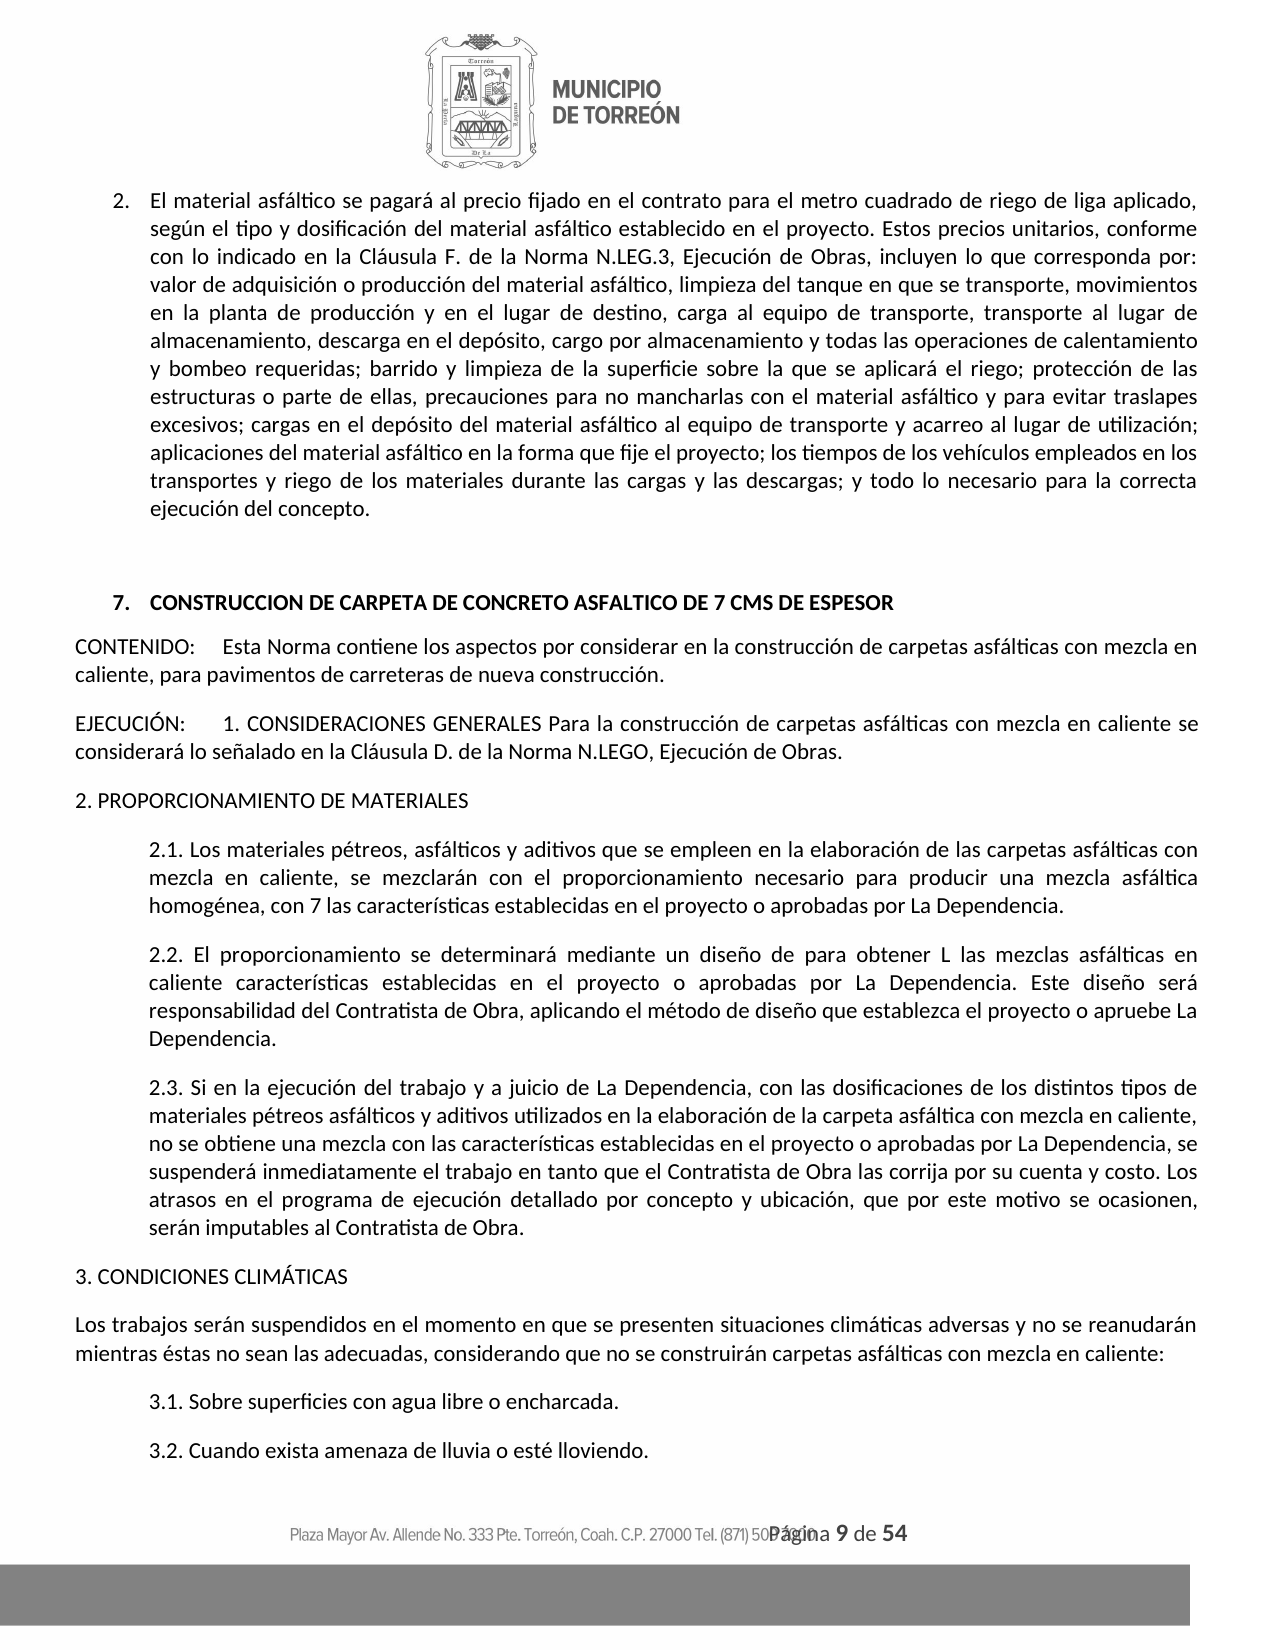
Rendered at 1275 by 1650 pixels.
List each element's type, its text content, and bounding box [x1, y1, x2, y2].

text 2.1. Los materiales pétreos, asfálticos y aditivos que se empleen en la elaboración de las carpetas asfálticas con mezcla en caliente, se mezclarán con el proporcionamiento necesario para producir una mezcla asfáltica homogénea, con 7 las características establecidas en el proyecto o aprobadas por La Dependencia. [149, 835, 1200, 919]
text 2.3. Si en la ejecución del trabajo y a juicio de La Dependencia, con las dosificaciones de los distintos tipos de materiales pétreos asfálticos y aditivos utilizados en la elaboración de la carpeta asfáltica con mezcla en caliente, no se obtiene una mezcla con las características establecidas en el proyecto o aprobadas por La Dependencia, se suspenderá inmediatamente el trabajo en tanto que el Contratista de Obra las corrija por su cuenta y costo. Los atrasos en el programa de ejecución detallado por concepto y ubicación, que por este motivo se ocasionen, serán imputables al Contratista de Obra. [149, 1073, 1200, 1241]
picture [0, 0, 1190, 1650]
text Los trabajos serán suspendidos en el momento en que se presenten situaciones climáticas adversas y no se reanudarán mientras éstas no sean las adecuadas, considerando que no se construirán carpetas asfálticas con mezcla en caliente: [75, 1311, 1200, 1367]
text 3.1. Sobre superficies con agua libre o encharcada. [149, 1387, 1200, 1416]
text EJECUCIÓN: 1. CONSIDERACIONES GENERALES Para la construcción de carpetas asfálticas con mezcla en caliente se considerará lo señalado en la Cláusula D. de la Norma N.LEGO, Ejecución de Obras. [75, 709, 1200, 765]
text 2.2. El proporcionamiento se determinará mediante un diseño de para obtener L las mezclas asfálticas en caliente características establecidas en el proyecto o aprobadas por La Dependencia. Este diseño será responsabilidad del Contratista de Obra, aplicando el método de diseño que establezca el proyecto o apruebe La Dependencia. [149, 940, 1200, 1052]
text 3. CONDICIONES CLIMÁTICAS [75, 1262, 1200, 1290]
list CONSTRUCCION DE CARPETA DE CONCRETO ASFALTICO DE 7 CMS DE ESPESOR [112, 588, 1200, 616]
text 3.2. Cuando exista amenaza de lluvia o esté lloviendo. [149, 1436, 1200, 1464]
text CONTENIDO: Esta Norma contiene los aspectos por considerar en la construcción de carpetas asfálticas con mezcla en caliente, para pavimentos de carreteras de nueva construcción. [75, 632, 1200, 688]
list El material asfáltico se pagará al precio fijado en el contrato para el metro cuadrado de riego de liga aplicado, según el tipo y dosificación del material asfáltico establecido en el proyecto. Estos precios unitarios, conforme con lo indicado en la Cláusula F. de la Norma N.LEG.3, Ejecución de Obras, incluyen lo que corresponda por: valor de adquisición o producción del material asfáltico, limpieza del tanque en que se transporte, movimientos en la planta de producción y en el lugar de destino, carga al equipo de transporte, transporte al lugar de almacenamiento, descarga en el depósito, cargo por almacenamiento y todas las operaciones de calentamiento y bombeo requeridas; barrido y limpieza de la superficie sobre la que se aplicará el riego; protección de las estructuras o parte de ellas, precauciones para no mancharlas con el material asfáltico y para evitar traslapes excesivos; cargas en el depósito del material asfáltico al equipo de transporte y acarreo al lugar de utilización; aplicaciones del material asfáltico en la forma que fije el proyecto; los tiempos de los vehículos empleados en los transportes y riego de los materiales durante las cargas y las descargas; y todo lo necesario para la correcta ejecución del concepto. [112, 186, 1200, 522]
text 2. PROPORCIONAMIENTO DE MATERIALES [75, 786, 1200, 814]
